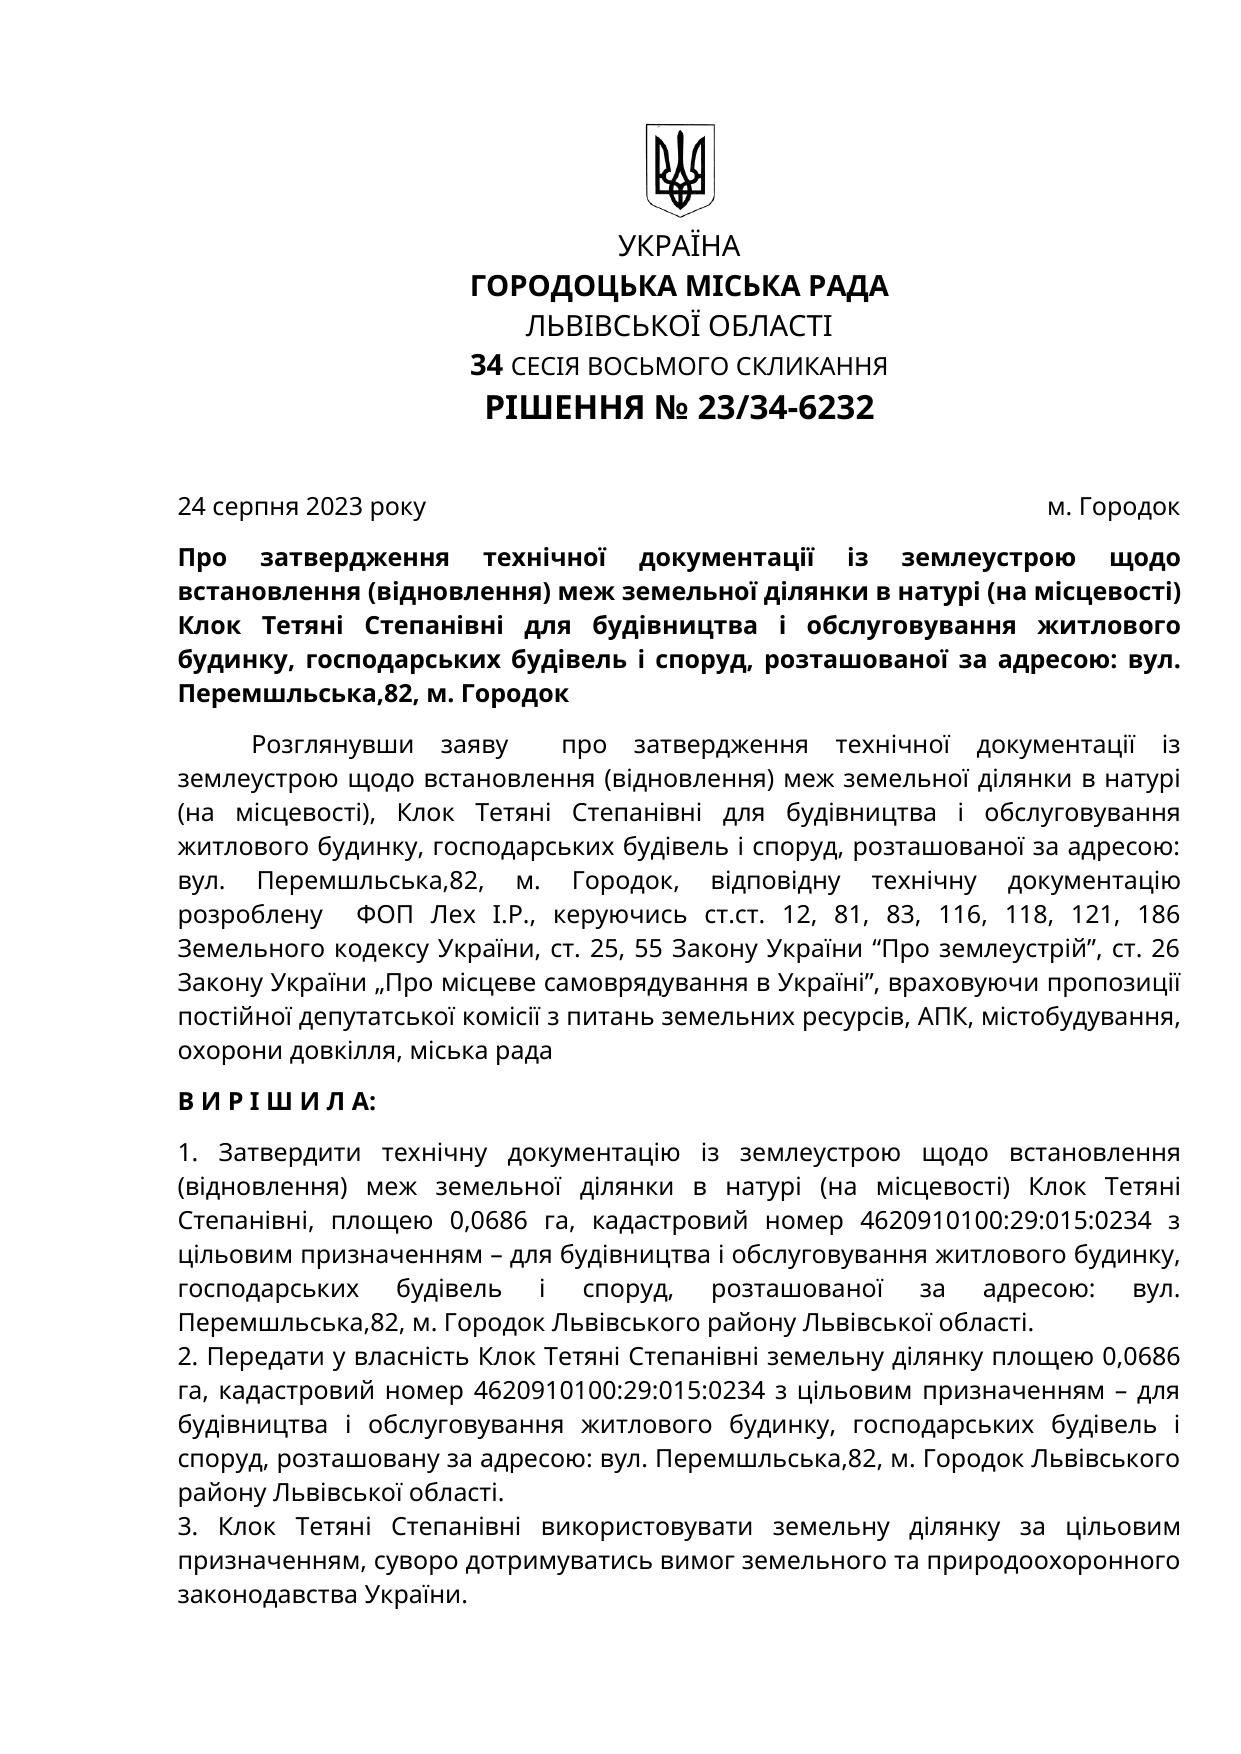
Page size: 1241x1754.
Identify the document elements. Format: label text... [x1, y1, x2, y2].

text ЛЬВІВСЬКОЇ ОБЛАСТІ [177, 305, 1181, 344]
text ГОРОДОЦЬКА МІСЬКА РАДА [177, 265, 1181, 305]
text УКРАЇНА [177, 225, 1181, 265]
text РІШЕННЯ № 23/34-6232 [177, 384, 1181, 429]
picture [633, 118, 726, 222]
text 1. Затвердити технічну документацію із землеустрою щодо встановлення (відновлення) меж земельної ділянки в натурі (на місцевості) Клок Тетяні Степанівні, площею 0,0686 га, кадастровий номер 4620910100:29:015:0234 з цільовим призначенням – для будівництва і обслуговування житлового будинку, господарських будівель і споруд, розташованої за адресою: вул. Перемшльська,82, м. Городок Львівського району Львівської області. [177, 1134, 1182, 1339]
text 2. Передати у власність Клок Тетяні Степанівні земельну ділянку площею 0,0686 га, кадастровий номер 4620910100:29:015:0234 з цільовим призначенням – для будівництва і обслуговування житлового будинку, господарських будівель і споруд, розташовану за адресою: вул. Перемшльська,82, м. Городок Львівського району Львівської області. [177, 1339, 1182, 1509]
text 34 сесія восьмого скликання [177, 344, 1181, 384]
text 3. Клок Тетяні Степанівні використовувати земельну ділянку за цільовим призначенням, суворо дотримуватись вимог земельного та природоохоронного законодавства України. [177, 1509, 1182, 1611]
text Розглянувши заяву про затвердження технічної документації із землеустрою щодо встановлення (відновлення) меж земельної ділянки в натурі (на місцевості), Клок Тетяні Степанівні для будівництва і обслуговування житлового будинку, господарських будівель і споруд, розташованої за адресою: вул. Перемшльська,82, м. Городок, відповідну технічну документацію розроблену ФОП Лех І.Р., керуючись ст.ст. 12, 81, 83, 116, 118, 121, 186 Земельного кодексу України, ст. 25, 55 Закону України “Про землеустрій”, ст. 26 Закону України „Про місцеве самоврядування в Україні”, враховуючи пропозиції постійної депутатської комісії з питань земельних ресурсів, АПК, містобудування, охорони довкілля, міська рада [177, 726, 1182, 1067]
text 24 серпня 2023 року м. Городок [177, 488, 1181, 523]
text В И Р І Ш И Л А: [177, 1083, 1182, 1118]
text Про затвердження технічної документації із землеустрою щодо встановлення (відновлення) меж земельної ділянки в натурі (на місцевості) Клок Тетяні Степанівні для будівництва і обслуговування житлового будинку, господарських будівель і споруд, розташованої за адресою: вул. Перемшльська,82, м. Городок [177, 539, 1182, 709]
